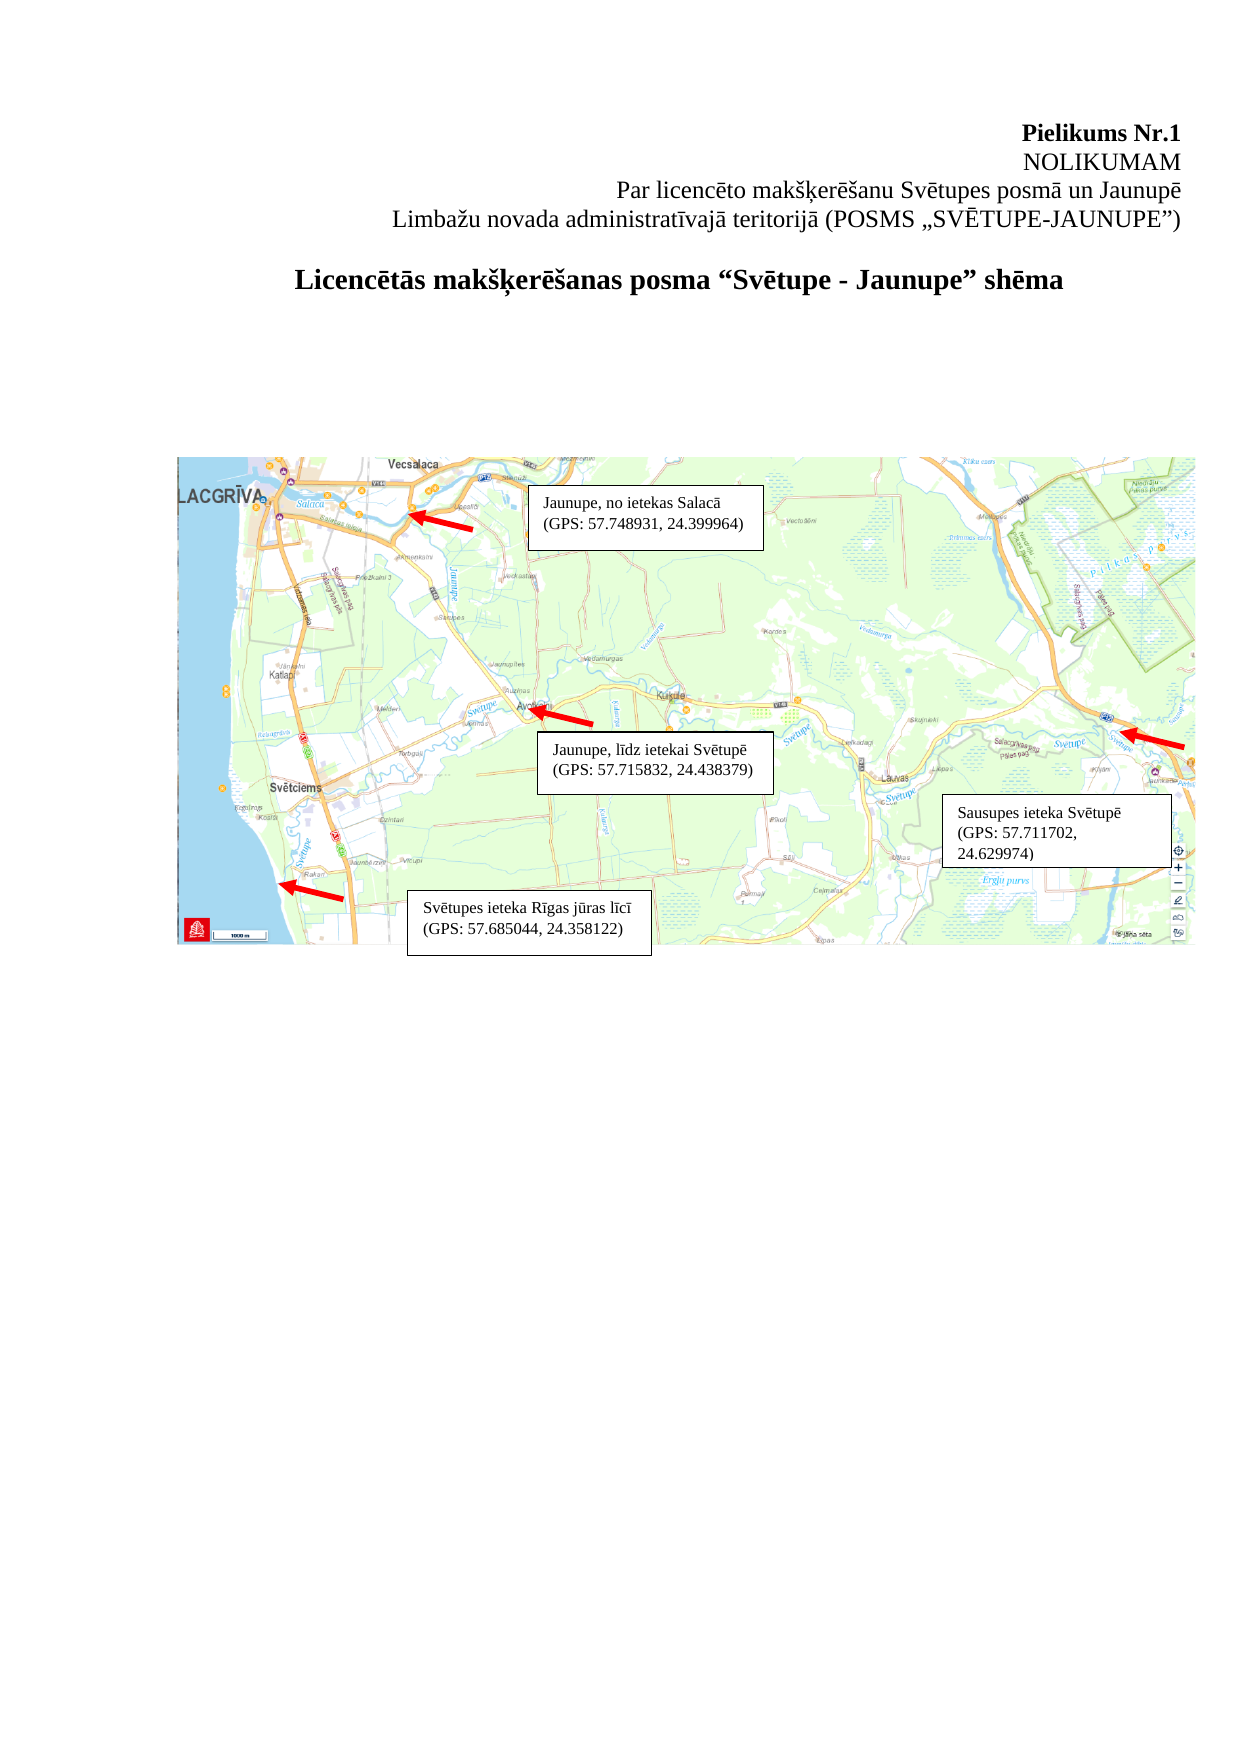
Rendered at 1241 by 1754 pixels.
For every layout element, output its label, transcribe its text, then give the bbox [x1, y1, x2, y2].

text Limbažu novada administratīvajā teritorijā (POSMS „SVĒTUPE-JAUNUPE”) [177, 204, 1181, 233]
picture [177, 457, 1196, 945]
text Pielikums Nr.1 [177, 118, 1181, 147]
text Par licencēto makšķerēšanu Svētupes posmā un Jaunupē [177, 176, 1181, 204]
text NOLIKUMAM [177, 147, 1181, 176]
text Licencētās makšķerēšanas posma “Svētupe - Jaunupe” shēma [177, 262, 1181, 295]
